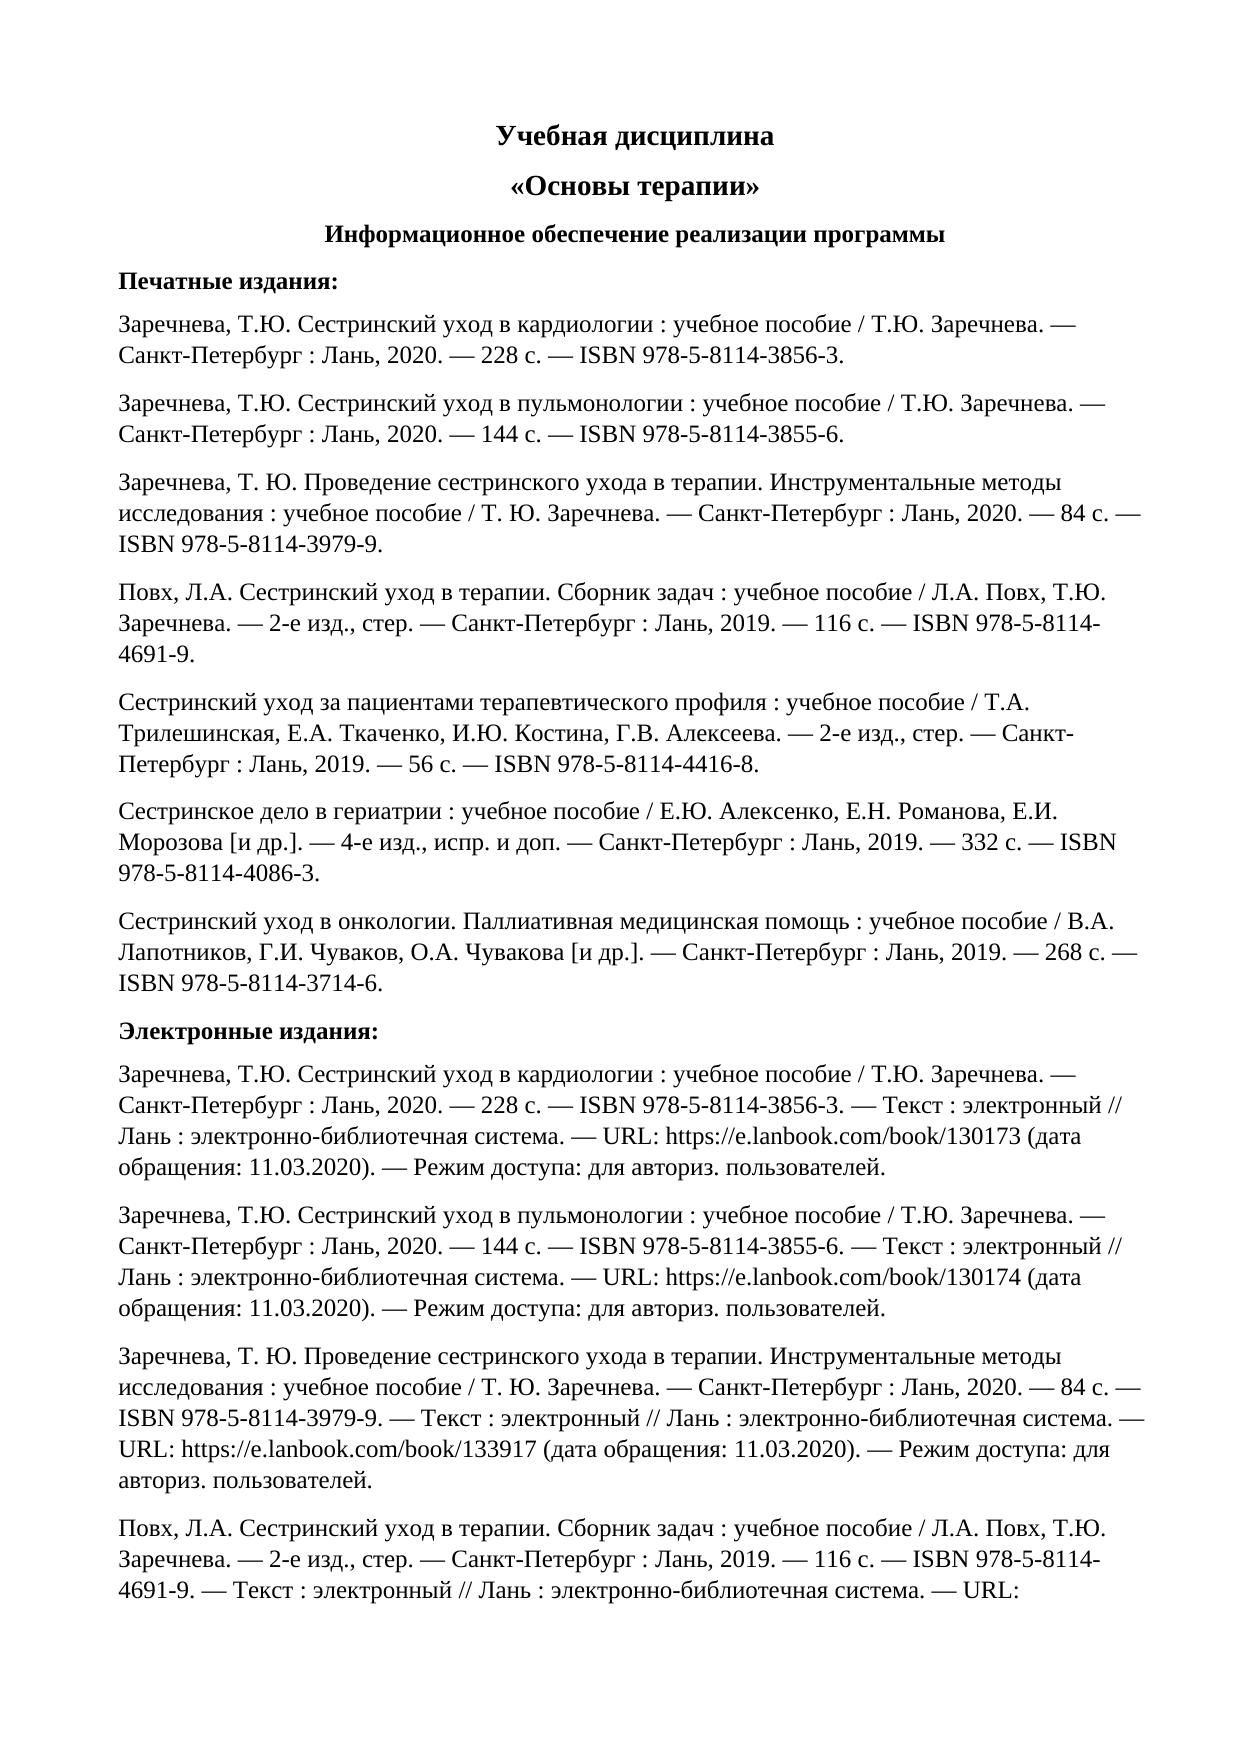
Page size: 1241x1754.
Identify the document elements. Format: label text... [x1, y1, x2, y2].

text Повх, Л.А. Сестринский уход в терапии. Сборник задач : учебное пособие / Л.А. Повх, Т.Ю. Заречнева. — 2-е изд., стер. — Санкт-Петербург : Лань, 2019. — 116 с. — ISBN 978-5-8114-4691-9. [118, 577, 1152, 668]
text Заречнева, Т. Ю. Проведение сестринского ухода в терапии. Инструментальные методы исследования : учебное пособие / Т. Ю. Заречнева. — Санкт-Петербург : Лань, 2020. — 84 с. — ISBN 978-5-8114-3979-9. [118, 467, 1152, 558]
text Сестринский уход в онкологии. Паллиативная медицинская помощь : учебное пособие / В.А. Лапотников, Г.И. Чуваков, О.А. Чувакова [и др.]. — Санкт-Петербург : Лань, 2019. — 268 с. — ISBN 978-5-8114-3714-6. [118, 906, 1152, 997]
text Заречнева, Т.Ю. Сестринский уход в кардиологии : учебное пособие / Т.Ю. Заречнева. — Санкт-Петербург : Лань, 2020. — 228 с. — ISBN 978-5-8114-3856-3. [118, 309, 1152, 369]
text Заречнева, Т.Ю. Сестринский уход в кардиологии : учебное пособие / Т.Ю. Заречнева. — Санкт-Петербург : Лань, 2020. — 228 с. — ISBN 978-5-8114-3856-3. — Текст : электронный // Лань : электронно-библиотечная система. — URL: https://e.lanbook.com/book/130173 (дата обращения: 11.03.2020). — Режим доступа: для авториз. пользователей. [118, 1059, 1152, 1181]
text Печатные издания: [118, 266, 1152, 295]
text Заречнева, Т. Ю. Проведение сестринского ухода в терапии. Инструментальные методы исследования : учебное пособие / Т. Ю. Заречнева. — Санкт-Петербург : Лань, 2020. — 84 с. — ISBN 978-5-8114-3979-9. — Текст : электронный // Лань : электронно-библиотечная система. — URL: https://e.lanbook.com/book/133917 (дата обращения: 11.03.2020). — Режим доступа: для авториз. пользователей. [118, 1341, 1152, 1494]
text Сестринский уход за пациентами терапевтического профиля : учебное пособие / Т.А. Трилешинская, Е.А. Ткаченко, И.Ю. Костина, Г.В. Алексеева. — 2-е изд., стер. — Санкт-Петербург : Лань, 2019. — 56 с. — ISBN 978-5-8114-4416-8. [118, 687, 1152, 777]
text Сестринское дело в гериатрии : учебное пособие / Е.Ю. Алексенко, Е.Н. Романова, Е.И. Морозова [и др.]. — 4-е изд., испр. и доп. — Санкт-Петербург : Лань, 2019. — 332 с. — ISBN 978-5-8114-4086-3. [118, 796, 1152, 887]
text Заречнева, Т.Ю. Сестринский уход в пульмонологии : учебное пособие / Т.Ю. Заречнева. — Санкт-Петербург : Лань, 2020. — 144 с. — ISBN 978-5-8114-3855-6. — Текст : электронный // Лань : электронно-библиотечная система. — URL: https://e.lanbook.com/book/130174 (дата обращения: 11.03.2020). — Режим доступа: для авториз. пользователей. [118, 1200, 1152, 1322]
text Электронные издания: [118, 1016, 1152, 1045]
text Учебная дисциплина «Основы терапии» [118, 118, 1152, 202]
text Заречнева, Т.Ю. Сестринский уход в пульмонологии : учебное пособие / Т.Ю. Заречнева. — Санкт-Петербург : Лань, 2020. — 144 с. — ISBN 978-5-8114-3855-6. [118, 388, 1152, 448]
text Информационное обеспечение реализации программы [118, 219, 1152, 247]
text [118, 1513, 1152, 1603]
